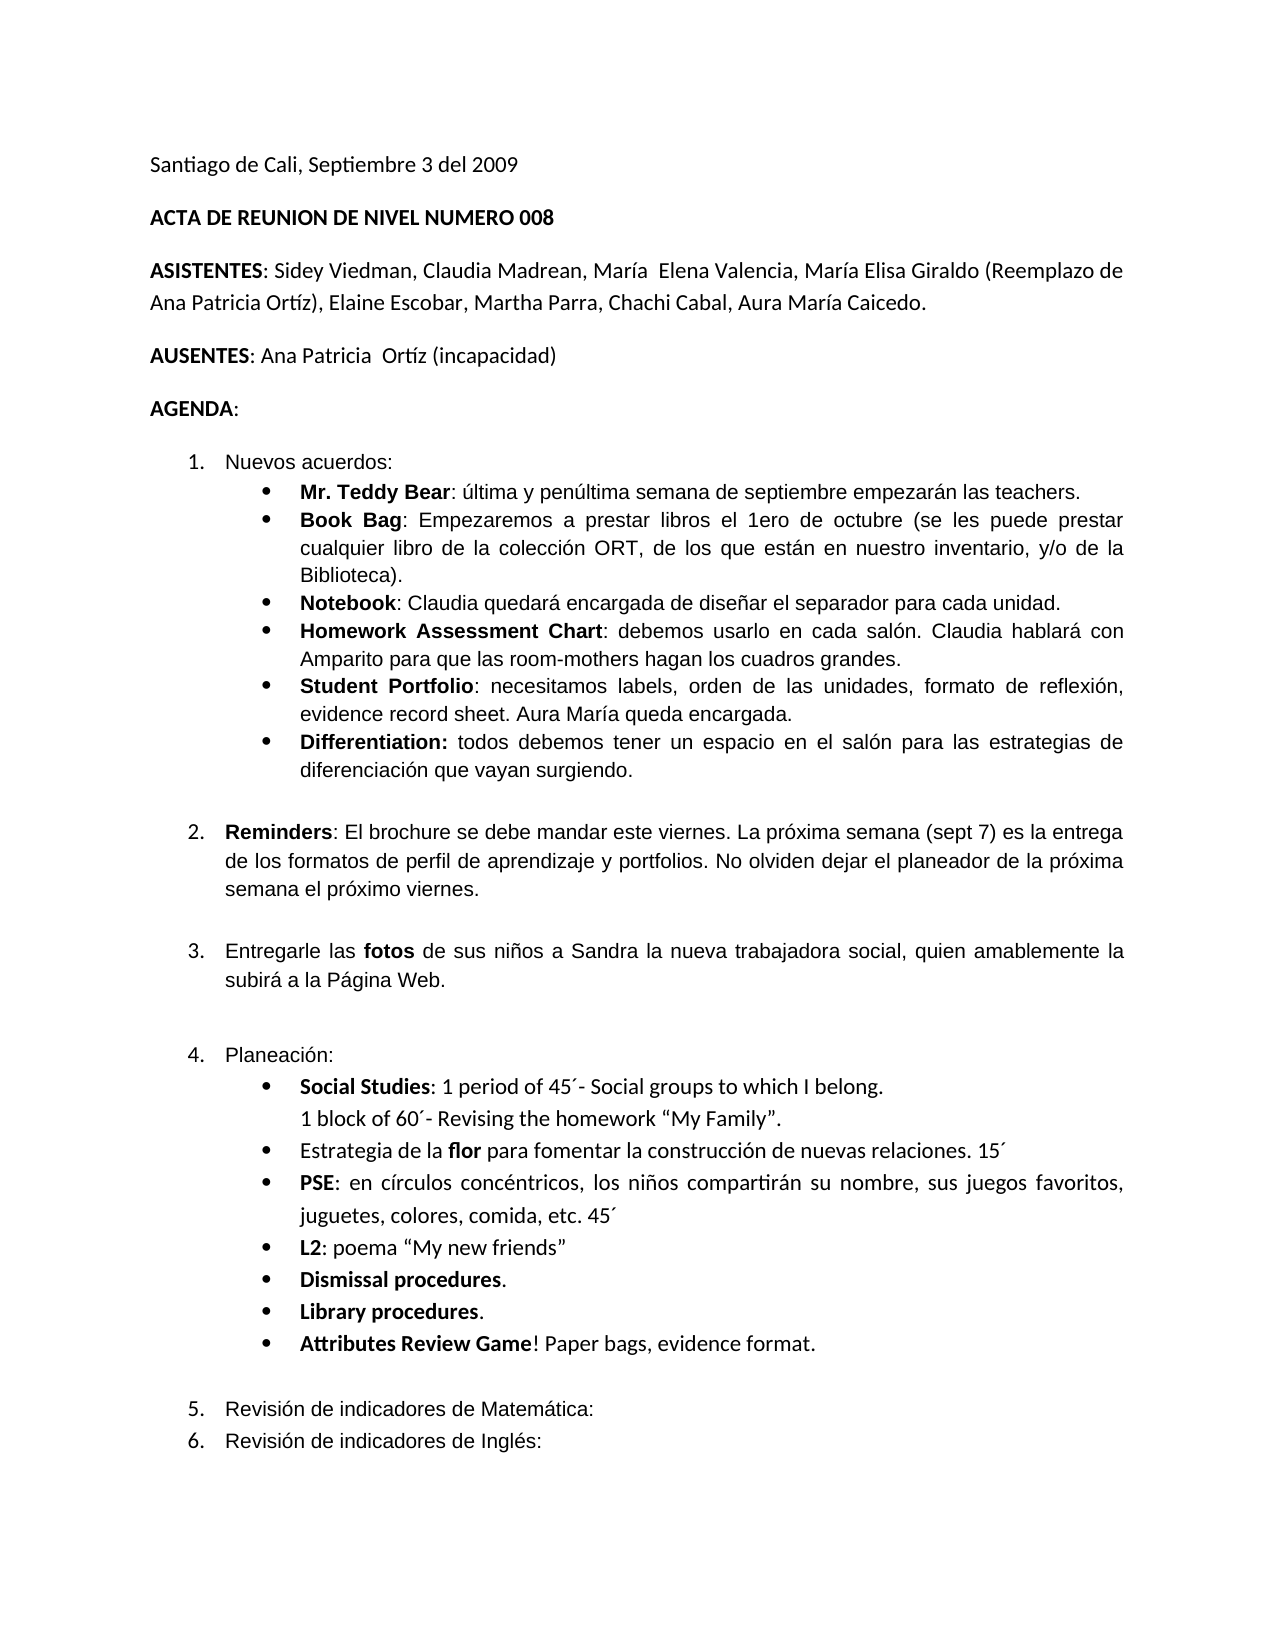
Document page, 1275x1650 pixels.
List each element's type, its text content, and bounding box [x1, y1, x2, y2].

list Reminders: El brochure se debe mandar este viernes. La próxima semana (sept 7) es la entrega de los formatos de perfil de aprendizaje y portfolios. No olviden dejar el planeador de la próxima semana el próximo viernes. [187, 817, 1125, 901]
list L2: poema “My new friends” [262, 1233, 1125, 1261]
list Attributes Review Game! Paper bags, evidence format. [262, 1329, 1125, 1357]
list Student Portfolio: necesitamos labels, orden de las unidades, formato de reflexión, evidence record sheet. Aura María queda encargada. [262, 674, 1125, 726]
list Nuevos acuerdos: [187, 447, 1125, 475]
list Estrategia de la flor para fomentar la construcción de nuevas relaciones. 15´ [262, 1136, 1125, 1164]
list Notebook: Claudia quedará encargada de diseñar el separador para cada unidad. [262, 591, 1125, 615]
list Mr. Teddy Bear: última y penúltima semana de septiembre empezarán las teachers. [262, 479, 1125, 504]
text Santiago de Cali, Septiembre 3 del 2009 [150, 150, 1125, 178]
list Homework Assessment Chart: debemos usarlo en cada salón. Claudia hablará con Amparito para que las room-mothers hagan los cuadros grandes. [262, 619, 1125, 671]
list PSE: en círculos concéntricos, los niños compartirán su nombre, sus juegos favoritos, juguetes, colores, comida, etc. 45´ [262, 1168, 1125, 1229]
list Revisión de indicadores de Matemática: [187, 1394, 1125, 1422]
list Planeación: [187, 1040, 1125, 1068]
list Book Bag: Empezaremos a prestar libros el 1ero de octubre (se les puede prestar cualquier libro de la colección ORT, de los que están en nuestro inventario, y/o de la Biblioteca). [262, 508, 1125, 587]
text ASISTENTES: Sidey Viedman, Claudia Madrean, María Elena Valencia, María Elisa Giraldo (Reemplazo de Ana Patricia Ortíz), Elaine Escobar, Martha Parra, Chachi Cabal, Aura María Caicedo. [150, 256, 1125, 316]
list Library procedures. [262, 1297, 1125, 1325]
list Entregarle las fotos de sus niños a Sandra la nueva trabajadora social, quien amablemente la subirá a la Página Web. [187, 936, 1125, 992]
text AGENDA: [150, 394, 1125, 422]
list Dismissal procedures. [262, 1265, 1125, 1293]
list Revisión de indicadores de Inglés: [187, 1426, 1125, 1454]
list Social Studies: 1 period of 45´- Social groups to which I belong. [262, 1072, 1125, 1100]
text ACTA DE REUNION DE NIVEL NUMERO 008 [150, 203, 1125, 231]
list Differentiation: todos debemos tener un espacio en el salón para las estrategias de diferenciación que vayan surgiendo. [262, 730, 1125, 782]
list 1 block of 60´- Revising the homework “My Family”. [300, 1104, 1125, 1132]
text AUSENTES: Ana Patricia Ortíz (incapacidad) [150, 341, 1125, 369]
